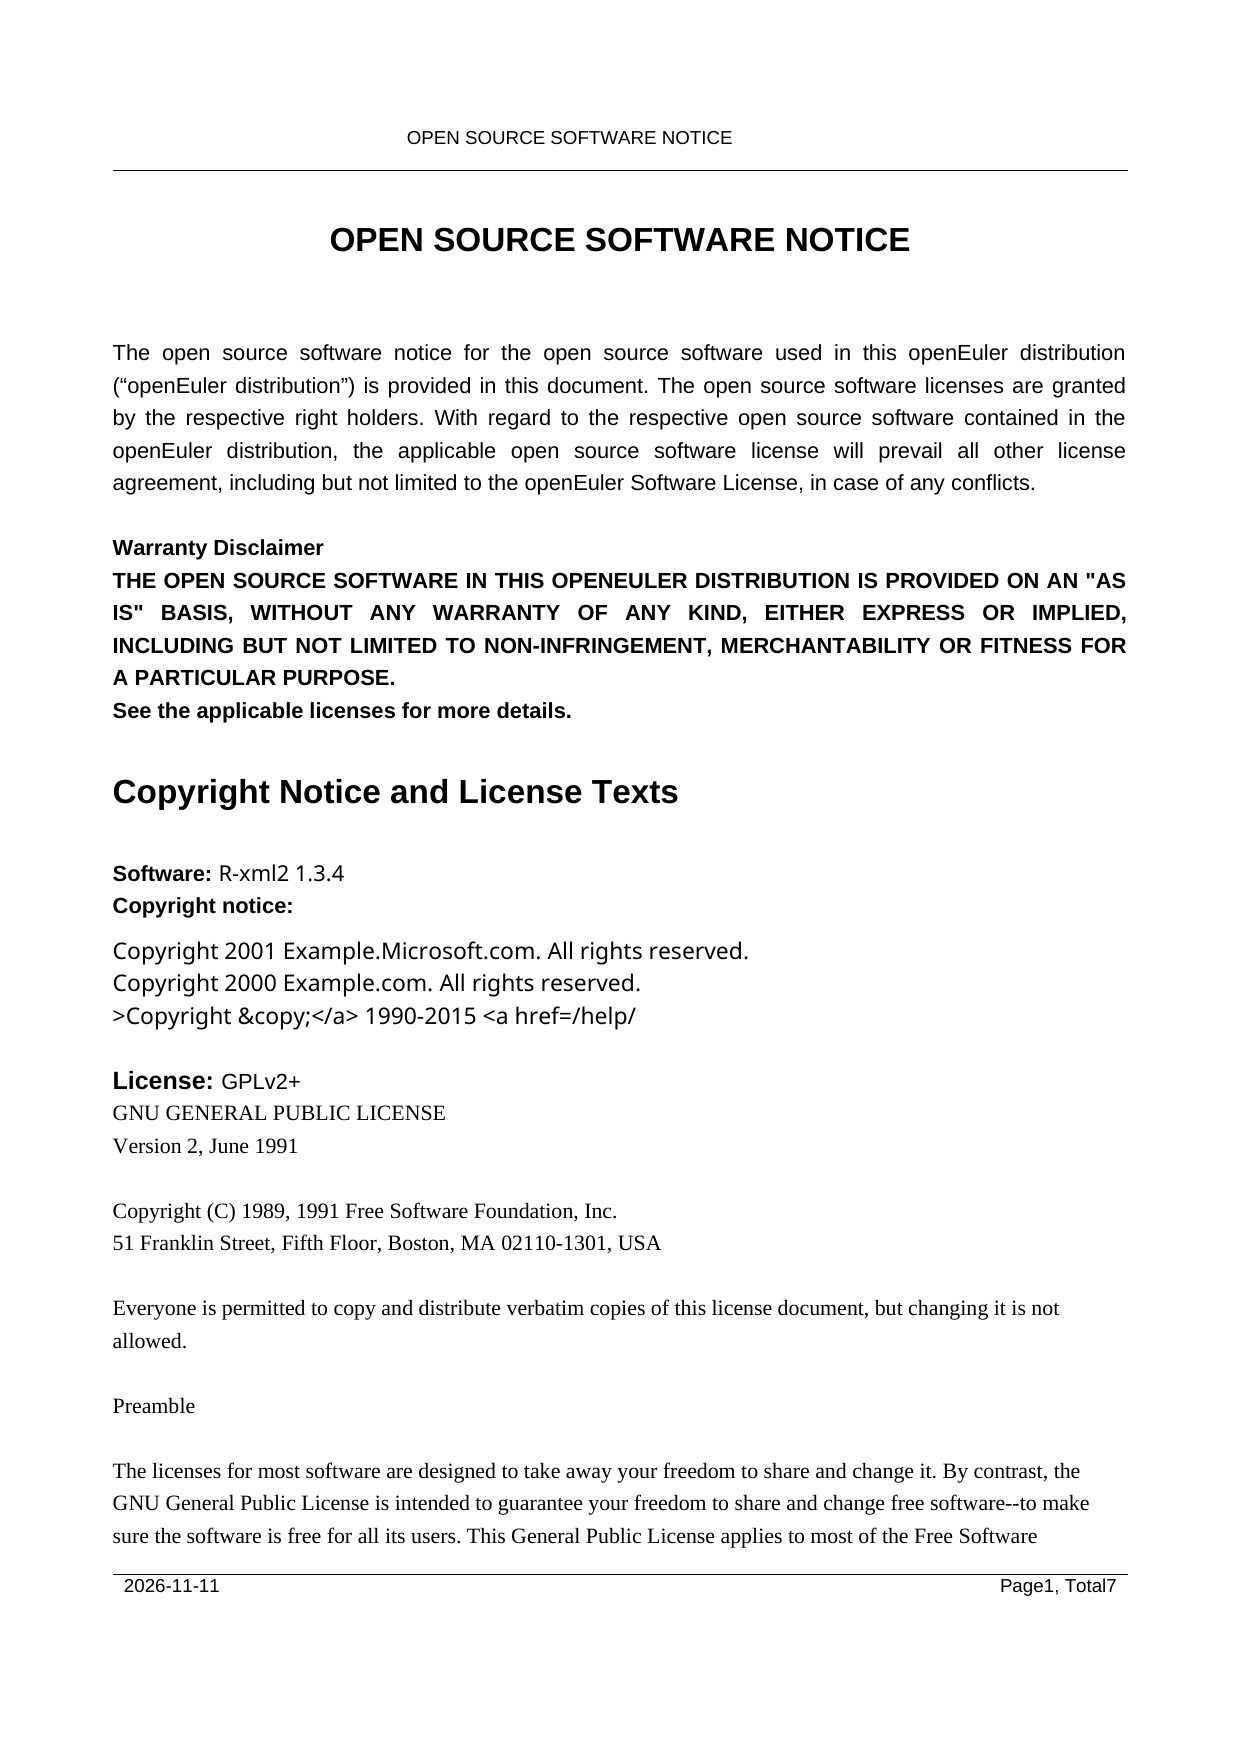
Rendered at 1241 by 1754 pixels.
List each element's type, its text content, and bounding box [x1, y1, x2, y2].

text License: GPLv2+ [112, 1064, 1128, 1096]
title Software: R-xml2 1.3.4 [112, 856, 1128, 889]
text Copyright Notice and License Texts [112, 759, 1128, 824]
text THE OPEN SOURCE SOFTWARE IN THIS OPENEULER DISTRIBUTION IS PROVIDED ON AN "AS IS" BASIS, WITHOUT ANY WARRANTY OF ANY KIND, EITHER EXPRESS OR IMPLIED, INCLUDING BUT NOT LIMITED TO NON-INFRINGEMENT, MERCHANTABILITY OR FITNESS FOR A PARTICULAR PURPOSE. See the applicable licenses for more details. [112, 564, 1128, 726]
text Copyright notice: [112, 889, 1128, 921]
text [112, 1096, 1128, 1551]
text Warranty Disclaimer [112, 531, 1128, 564]
text OPEN SOURCE SOFTWARE NOTICE [112, 206, 1128, 271]
text Copyright 2001 Example.Microsoft.com. All rights reserved. Copyright 2000 Example.com. All rights reserved. >Copyright &copy;</a> 1990-2015 <a href=/help/ [112, 934, 1128, 1064]
text The open source software notice for the open source software used in this openEuler distribution (“openEuler distribution”) is provided in this document. The open source software licenses are granted by the respective right holders. With regard to the respective open source software contained in the openEuler distribution, the applicable open source software license will prevail all other license agreement, including but not limited to the openEuler Software License, in case of any conflicts. [112, 336, 1128, 499]
